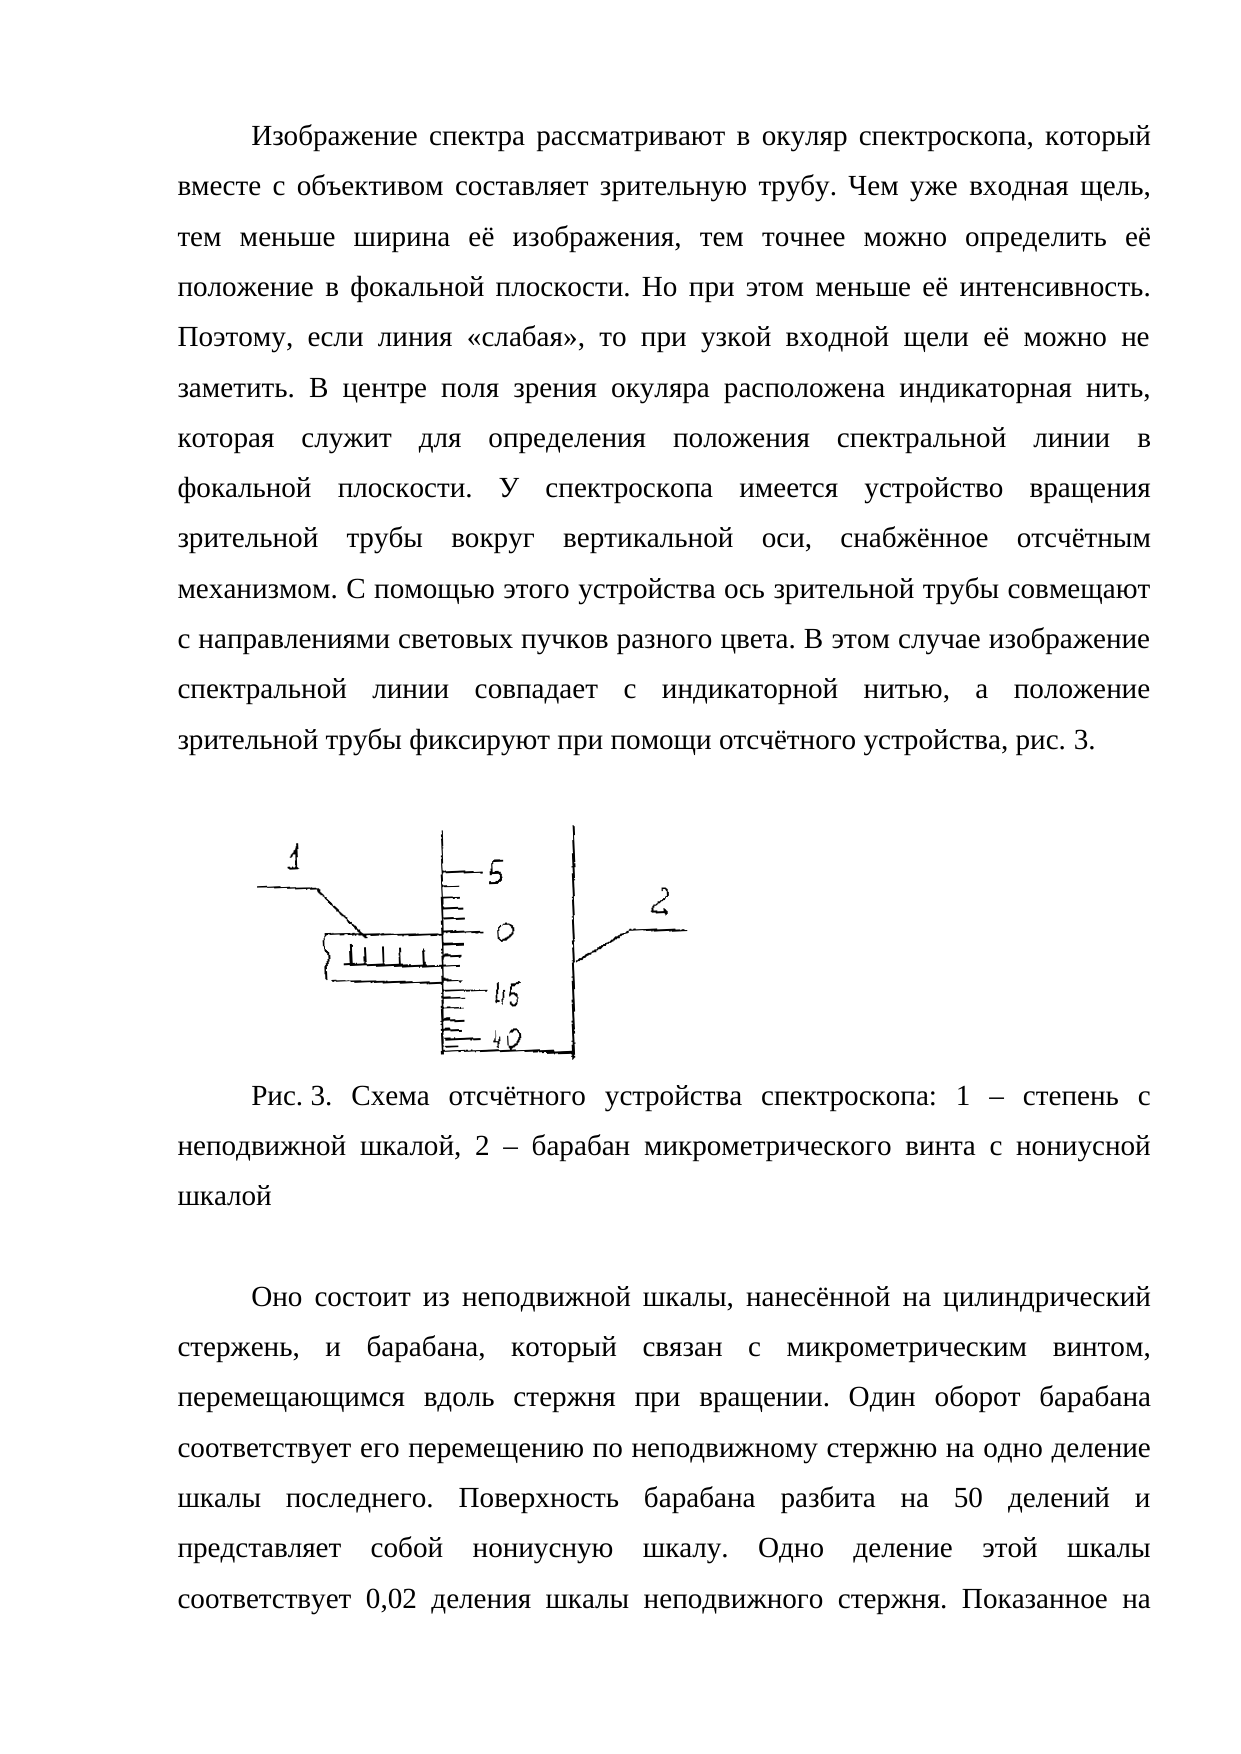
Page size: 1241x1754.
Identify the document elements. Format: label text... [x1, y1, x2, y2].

text Изображение спектра рассматривают в окуляр спектроскопа, который вместе с объективом составляет зрительную трубу. Чем уже входная щель, тем меньше ширина её изображения, тем точнее можно определить её положение в фокальной плоскости. Но при этом меньше её интенсивность. Поэтому, если линия «слабая», то при узкой входной щели её можно не заметить. В центре поля зрения окуляра расположена индикаторная нить, которая служит для определения положения спектральной линии в фокальной плоскости. У спектроскопа имеется устройство вращения зрительной трубы вокруг вертикальной оси, снабжённое отсчётным механизмом. С помощью этого устройства ось зрительной трубы совмещают с направлениями световых пучков разного цвета. В этом случае изображение спектральной линии совпадает с индикаторной нитью, а положение зрительной трубы фиксируют при помощи отсчётного устройства, рис. 3. [177, 118, 1152, 755]
picture [251, 822, 695, 1064]
subtitle Рис. 3. Схема отсчётного устройства спектроскопа: 1 – степень с неподвижной шкалой, 2 – барабан микрометрического винта с нониусной шкалой [177, 1078, 1152, 1212]
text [177, 1279, 1152, 1614]
